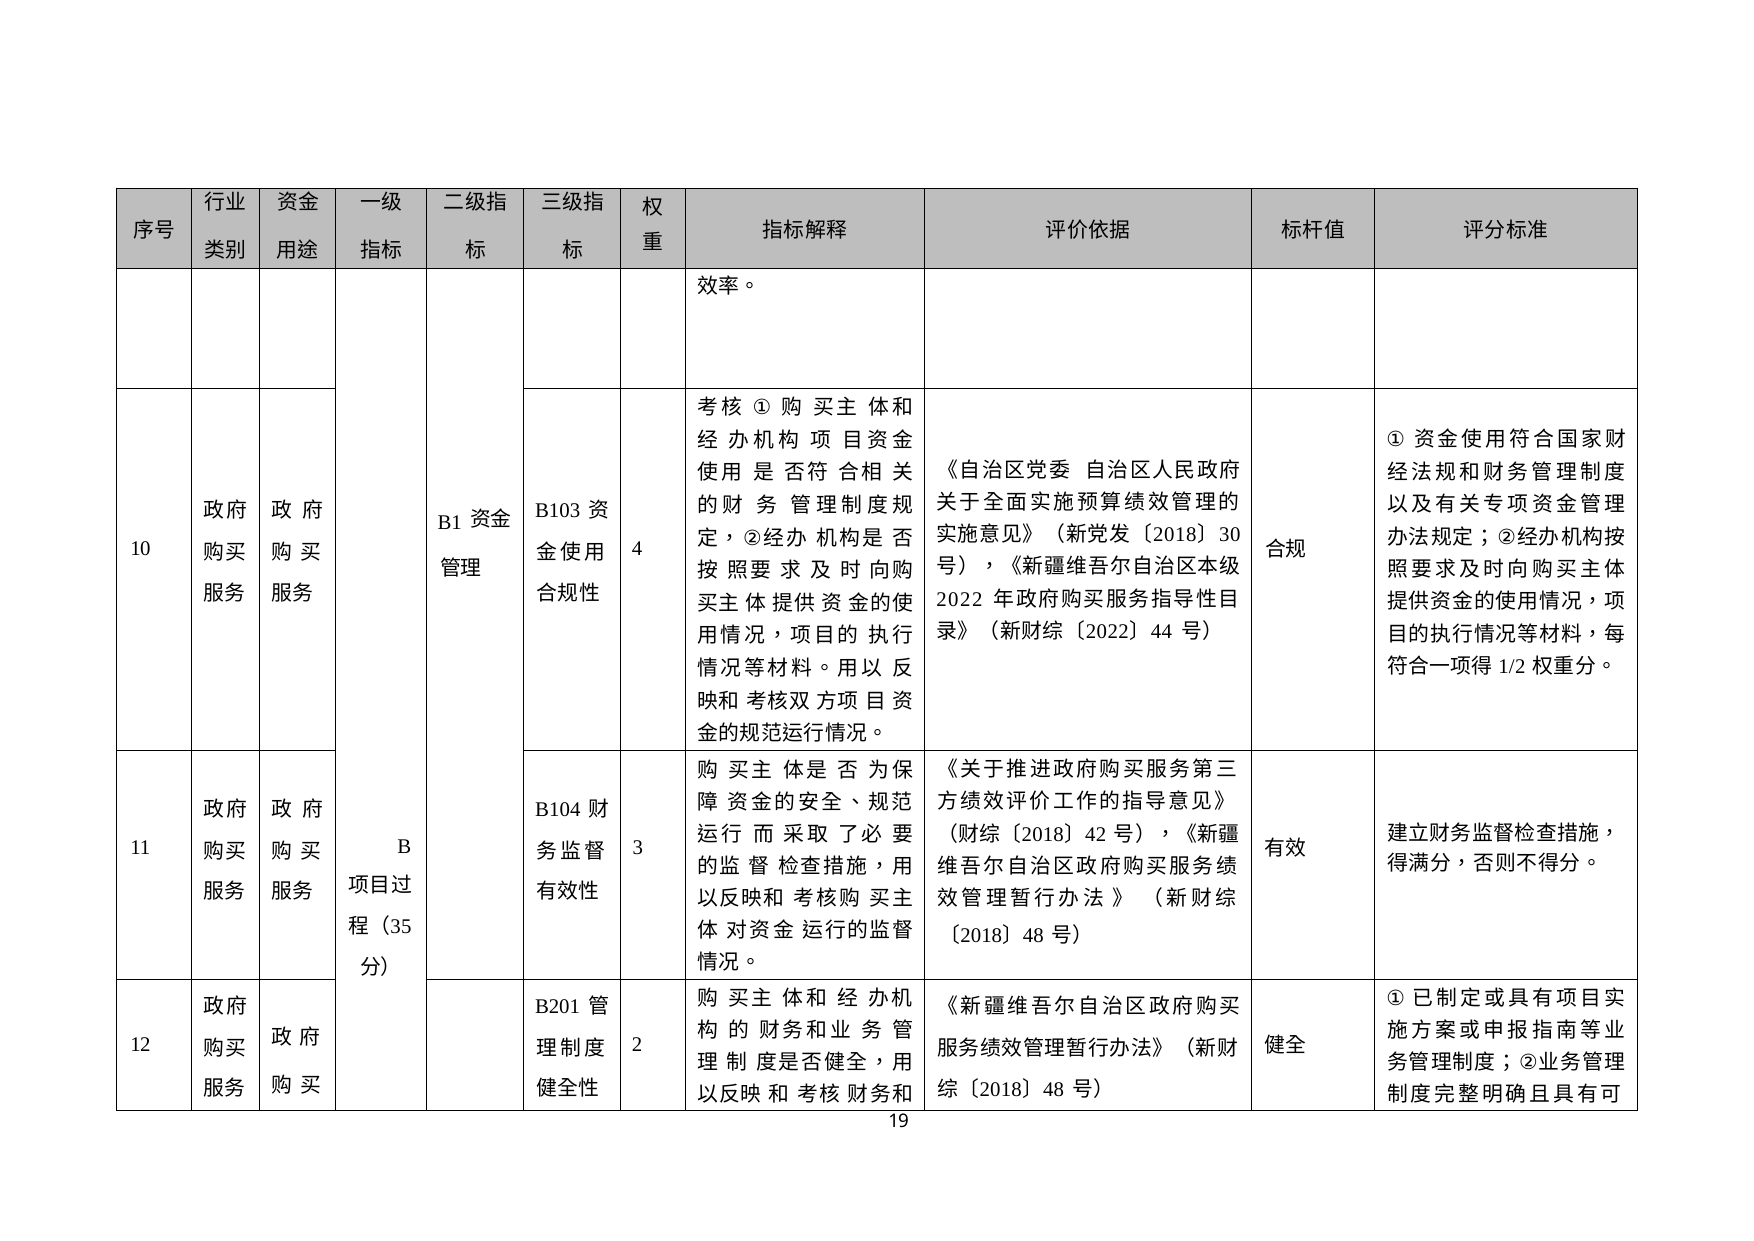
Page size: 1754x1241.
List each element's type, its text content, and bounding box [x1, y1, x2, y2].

table_header 二级指 标 [427, 189, 523, 268]
table_cell [925, 269, 1251, 388]
table_cell B1 资金 管理 [427, 269, 523, 979]
table_header 序号 [117, 189, 191, 268]
table_cell [1252, 269, 1374, 388]
table_cell 政 府 购 买 服务 [260, 389, 335, 750]
table_cell [524, 269, 620, 388]
table_cell 政府 购买 服务 [192, 389, 259, 750]
table_cell 健全 [1252, 980, 1374, 1110]
table_cell 政 府 购 买 [260, 980, 335, 1110]
table_cell [427, 980, 523, 1110]
table_header 标杆值 [1252, 189, 1374, 268]
table_cell ① 资金使用符合国家财 经法规和财务管理制度 以及有关专项资金管理 办法规定；②经办机构按 照要求及时向购买主体 提供资金的使用情况，项 目的执行情况等材料，每 符合一项得 1/2 权重分。 [1375, 389, 1637, 750]
table_cell 10 [117, 389, 191, 750]
table_cell 有效 [1252, 751, 1374, 979]
table_cell [621, 269, 685, 388]
table_header 三级指 标 [524, 189, 620, 268]
table_header 评分标准 [1375, 189, 1637, 268]
table_cell 建立财务监督检查措施， 得满分，否则不得分。 [1375, 751, 1637, 979]
table_header 指标解释 [686, 189, 924, 268]
table_cell B104 财 务监督 有效性 [524, 751, 620, 979]
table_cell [1375, 980, 1637, 1110]
table_cell 《关于推进政府购买服务第三 方绩效评价工作的指导意见》 （财综〔2018〕42 号），《新疆 维吾尔自治区政府购买服务绩 效管理暂行办法 》 （新财综 〔2018〕48 号） [925, 751, 1251, 979]
table_cell 合规 [1252, 389, 1374, 750]
table_header 一级 指标 [336, 189, 426, 268]
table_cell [686, 980, 924, 1110]
table_cell 11 [117, 751, 191, 979]
table_cell [192, 269, 259, 388]
table_cell 12 [117, 980, 191, 1110]
table_cell 2 [621, 980, 685, 1110]
table_cell 3 [621, 751, 685, 979]
table_cell [1375, 269, 1637, 388]
table_cell 效率。 [686, 269, 924, 388]
table_header 资金 用途 [260, 189, 335, 268]
table_header 权 重 [621, 189, 685, 268]
table_cell B 项目过 程（35 分） [336, 269, 426, 1110]
table_cell 4 [621, 389, 685, 750]
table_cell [925, 980, 1251, 1110]
table_cell 《自治区党委 自治区人民政府 关于全面实施预算绩效管理的 实施意见》（新党发〔2018〕30 号），《新疆维吾尔自治区本级 2022 年政府购买服务指导性目 录》（新财综〔2022〕44 号） [925, 389, 1251, 750]
table_header 行业 类别 [192, 189, 259, 268]
table_cell 政 府 购 买 服务 [260, 751, 335, 979]
table_cell B201 管 理制度 健全性 [524, 980, 620, 1110]
table_cell 政府 购买 服务 [192, 751, 259, 979]
table_header 评价依据 [925, 189, 1251, 268]
table_cell 考核 ① 购 买主 体和 经 办机构 项 目资金使用 是 否符 合相 关 的财 务 管理制度规定，②经办 机构是 否按 照要 求 及 时 向购 买主 体 提供 资 金的使用情况，项目的 执行情况等材料。用以 反 映和 考核双 方项 目 资金的规范运行情况。 [686, 389, 924, 750]
table_cell 政府 购买 服务 [192, 980, 259, 1110]
table_cell [117, 269, 191, 388]
table_cell 购 买主 体是 否 为保 障 资金的安全、规范运行 而 采取 了必 要 的监 督 检查措施，用以反映和 考核购 买主 体 对资金 运行的监督情况。 [686, 751, 924, 979]
table_cell B103 资 金使用 合规性 [524, 389, 620, 750]
table_cell [260, 269, 335, 388]
